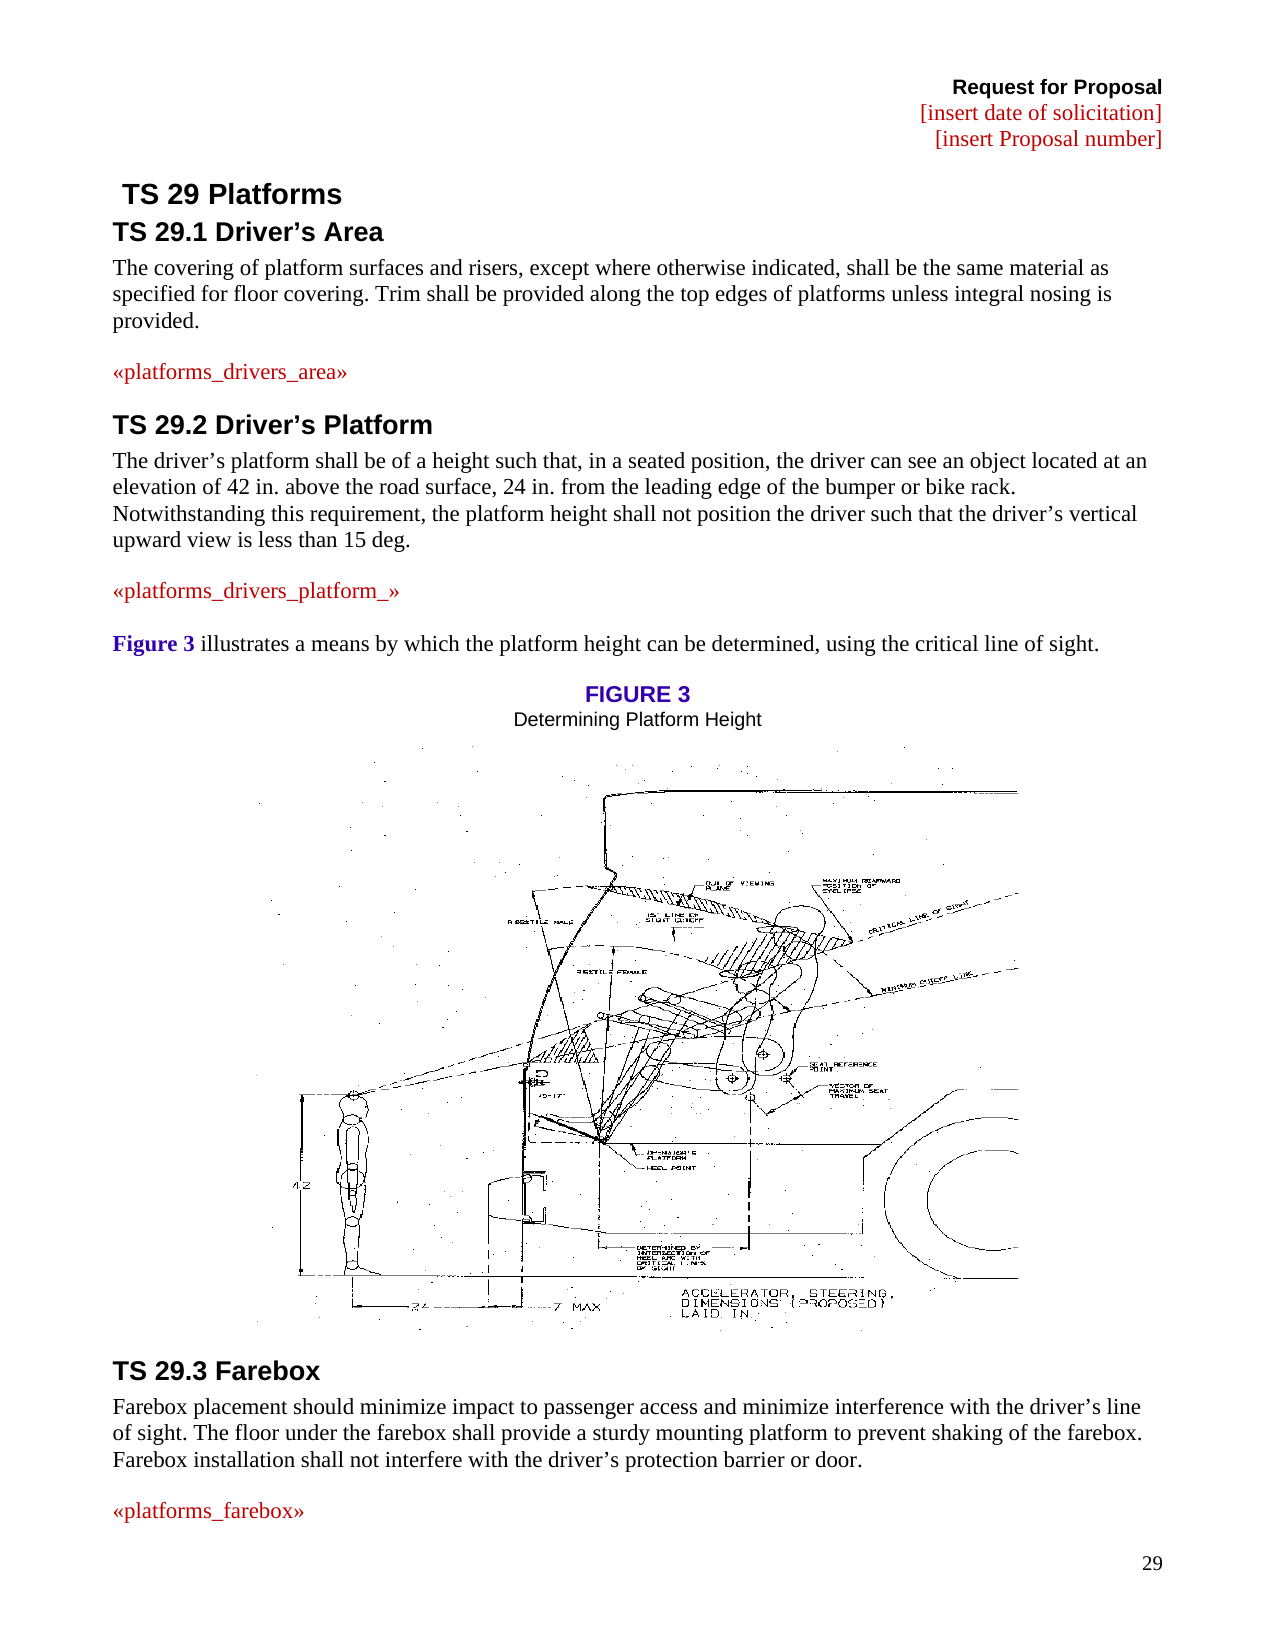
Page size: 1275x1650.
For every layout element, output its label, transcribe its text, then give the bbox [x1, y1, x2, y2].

text «platforms_farebox» [112, 1497, 1162, 1523]
text The covering of platform surfaces and risers, except where otherwise indicated, shall be the same material as specified for floor covering. Trim shall be provided along the top edges of platforms unless integral nosing is provided. [112, 254, 1162, 333]
text The driver’s platform shall be of a height such that, in a seated position, the driver can see an object located at an elevation of 42 in. above the road surface, 24 in. from the leading edge of the bumper or bike rack. Notwithstanding this requirement, the platform height shall not position the driver such that the driver’s vertical upward view is less than 15 deg. [112, 447, 1162, 552]
subtitle Farebox [112, 1355, 1162, 1387]
text Farebox placement should minimize impact to passenger access and minimize interference with the driver’s line of sight. The floor under the farebox shall provide a sturdy mounting platform to prevent shaking of the farebox. Farebox installation shall not interfere with the driver’s protection barrier or door. [112, 1393, 1162, 1472]
table_header FIGURE 3 Determining Platform Height [113, 681, 1162, 743]
table_cell [113, 743, 1162, 1355]
text «platforms_drivers_platform_» [112, 577, 1149, 604]
subtitle Platforms [122, 177, 1162, 210]
text Figure 3 illustrates a means by which the platform height can be determined, using the critical line of sight. [112, 630, 1162, 656]
subtitle Driver’s Area [112, 216, 1162, 248]
subtitle Driver’s Platform [112, 409, 1162, 441]
text «platforms_drivers_area» [112, 358, 1162, 384]
